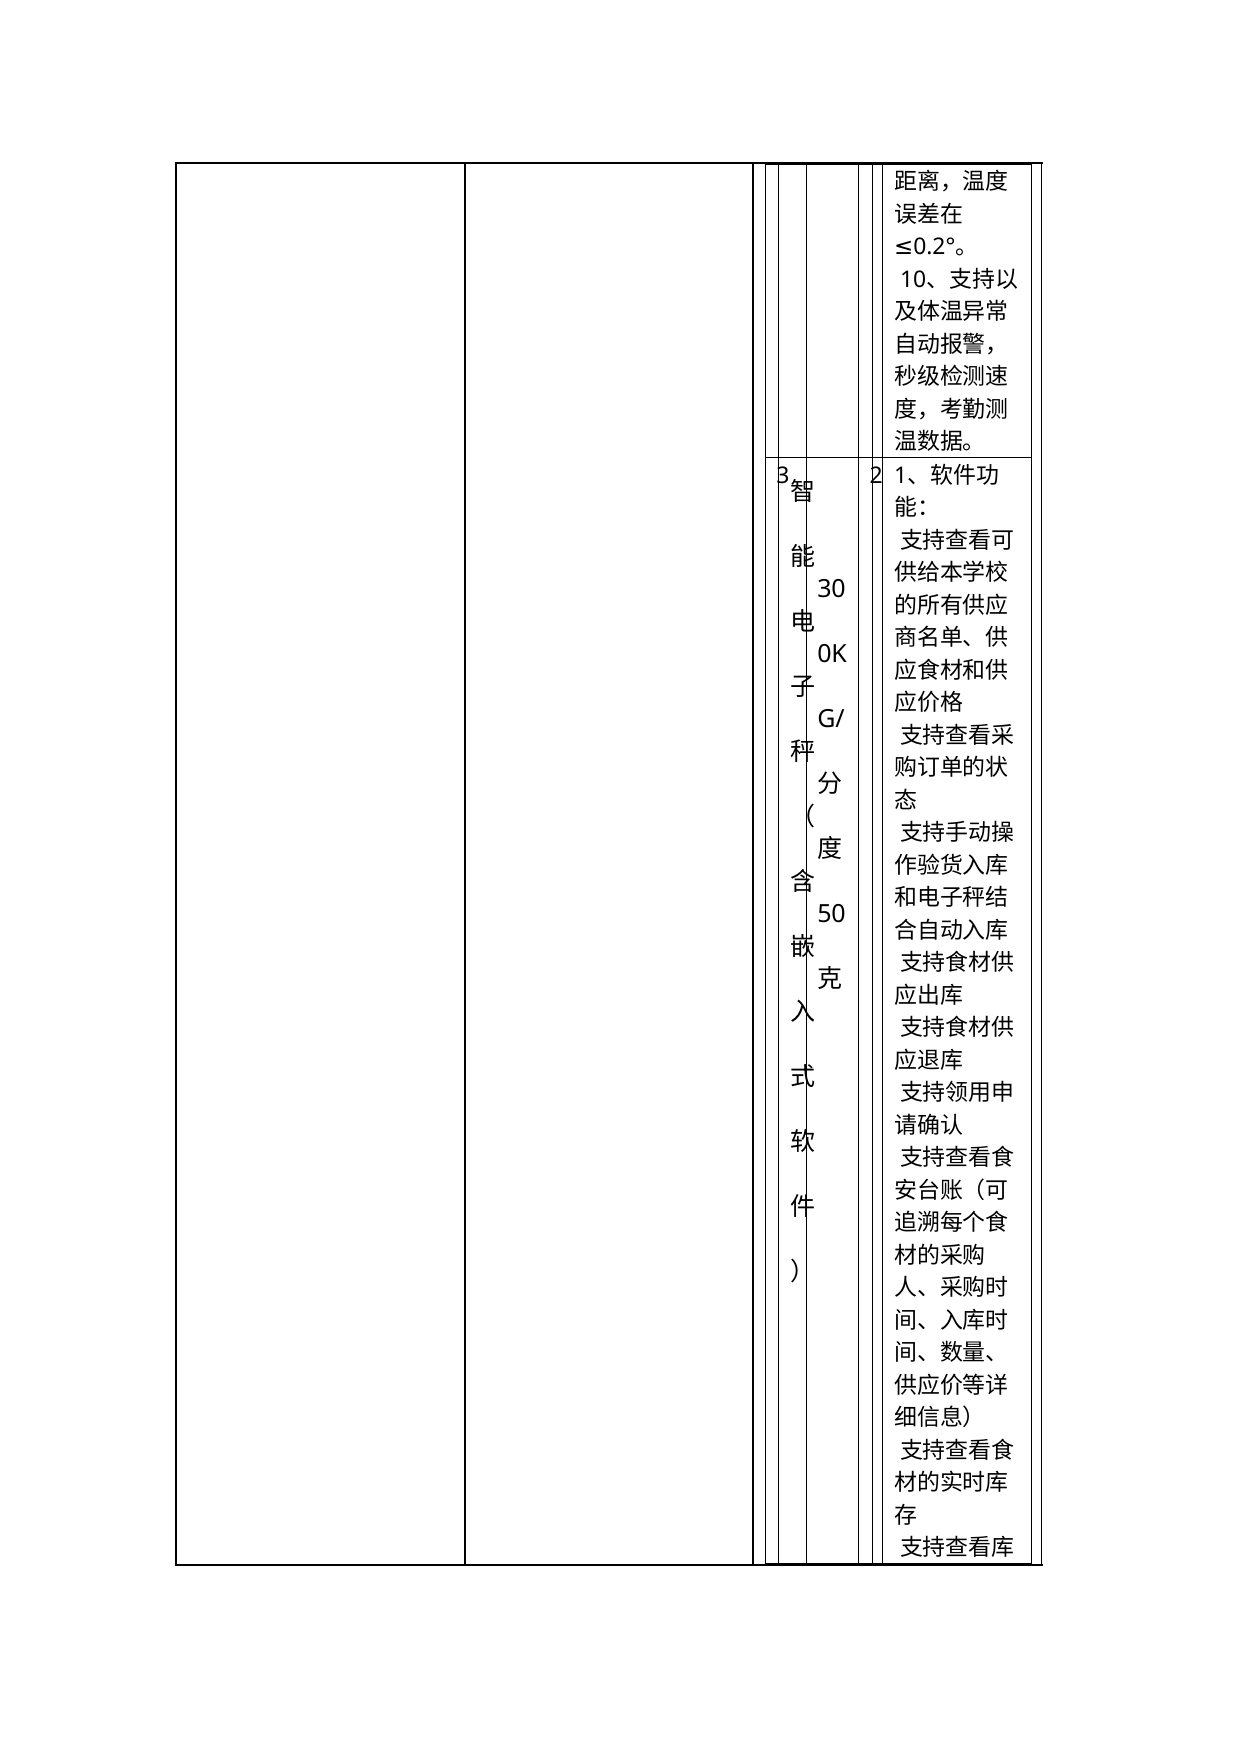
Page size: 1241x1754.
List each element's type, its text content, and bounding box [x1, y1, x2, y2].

table_cell [1032, 164, 1041, 1564]
table_cell [883, 165, 1031, 457]
table_cell [766, 165, 778, 457]
table_cell [766, 458, 778, 1563]
table_cell [859, 165, 872, 457]
table_cell [807, 458, 858, 1563]
table_cell [883, 458, 1031, 1563]
table_cell [779, 458, 806, 1563]
table_cell [807, 165, 858, 457]
table_cell [779, 165, 806, 457]
table_cell [754, 164, 765, 1564]
table_cell [859, 458, 872, 1563]
table_cell [873, 165, 882, 457]
table_cell [873, 458, 882, 1563]
table_cell 1 [177, 164, 464, 1564]
table_cell ▲ [466, 164, 752, 1564]
